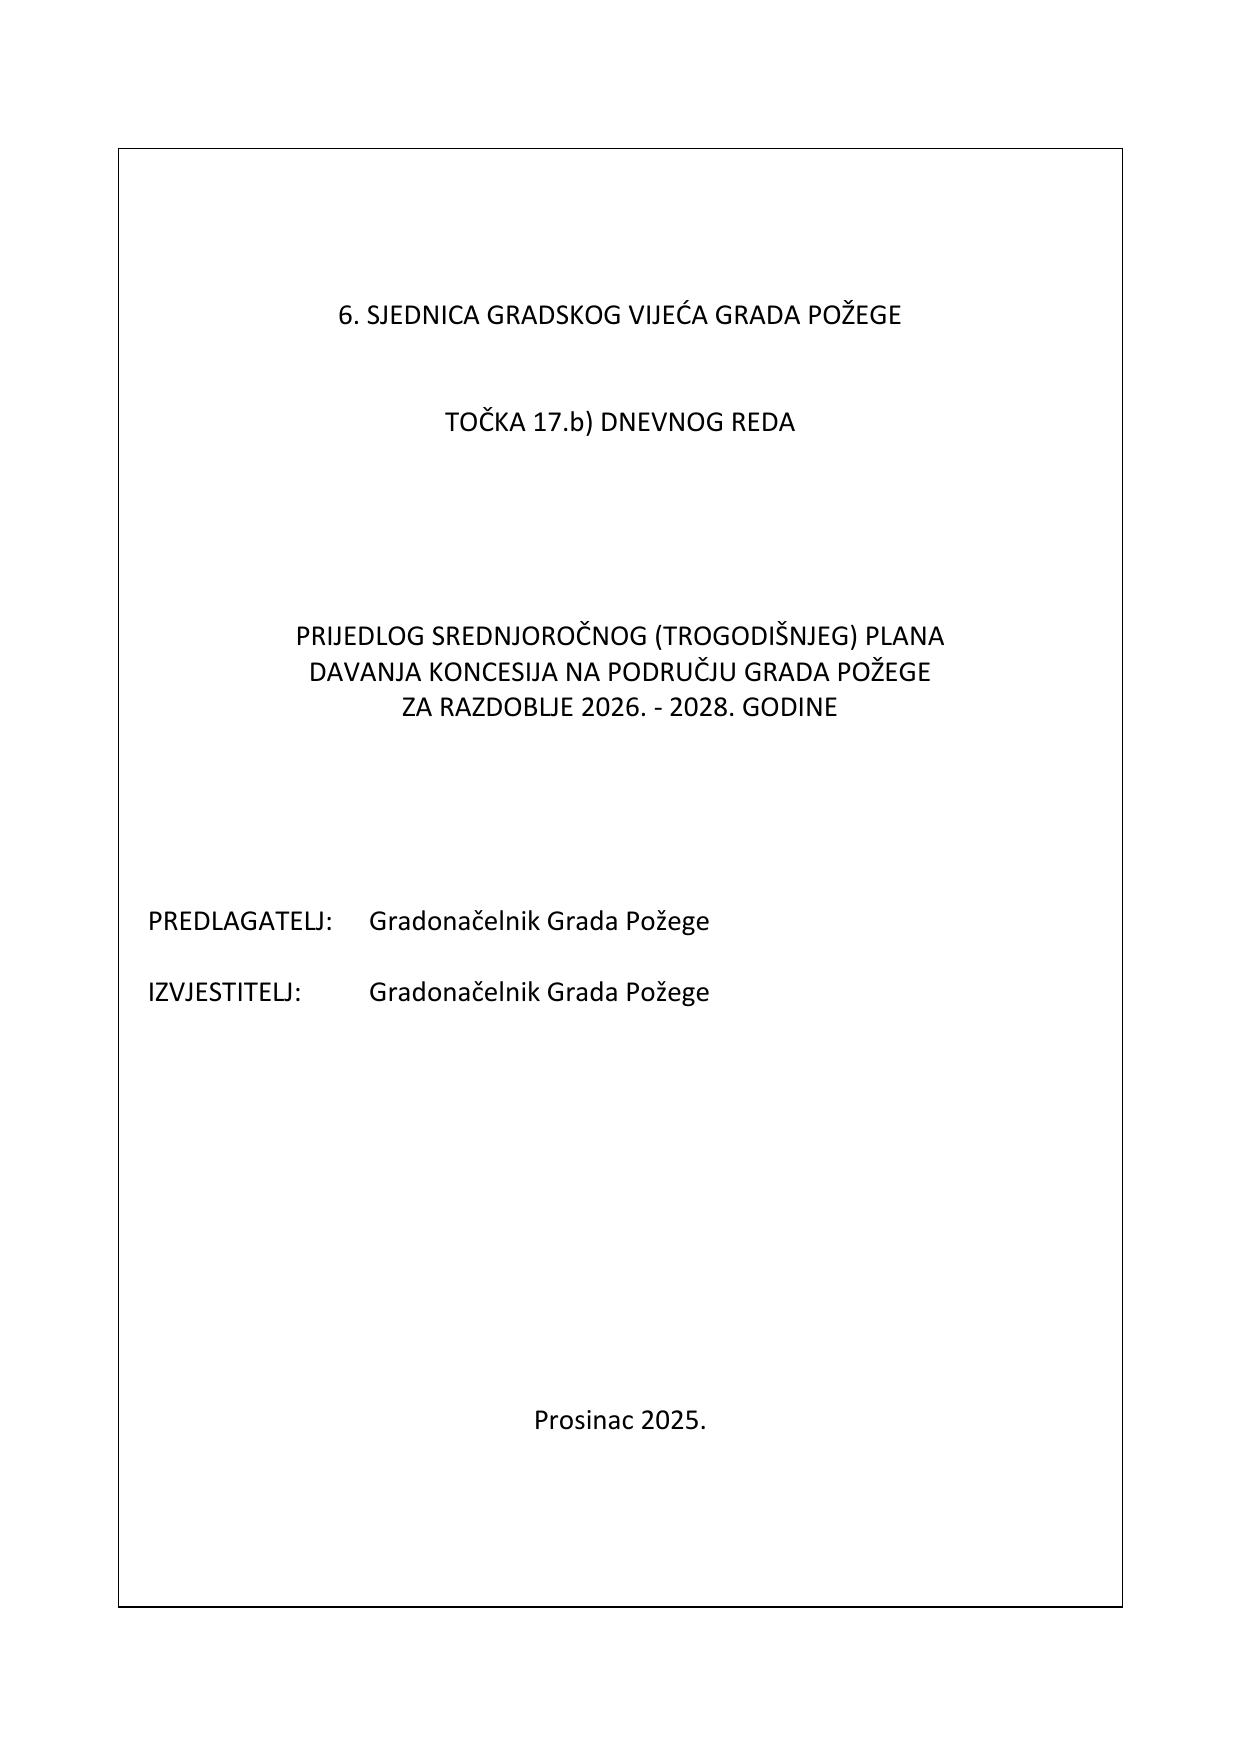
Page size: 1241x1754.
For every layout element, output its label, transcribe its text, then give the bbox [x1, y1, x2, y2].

table_header 6. SJEDNICA GRADSKOG VIJEĆA GRADA POŽEGE TOČKA 17.b) DNEVNOG REDA PRIJEDLOG SREDNJOROČNOG (TROGODIŠNJEG) PLANA DAVANJA KONCESIJA NA PODRUČJU GRADA POŽEGE ZA RAZDOBLJE 2026. - 2028. GODINE PREDLAGATELJ: Gradonačelnik Grada Požege IZVJESTITELJ: Gradonačelnik Grada Požege Prosinac 2025. [119, 149, 1122, 1606]
